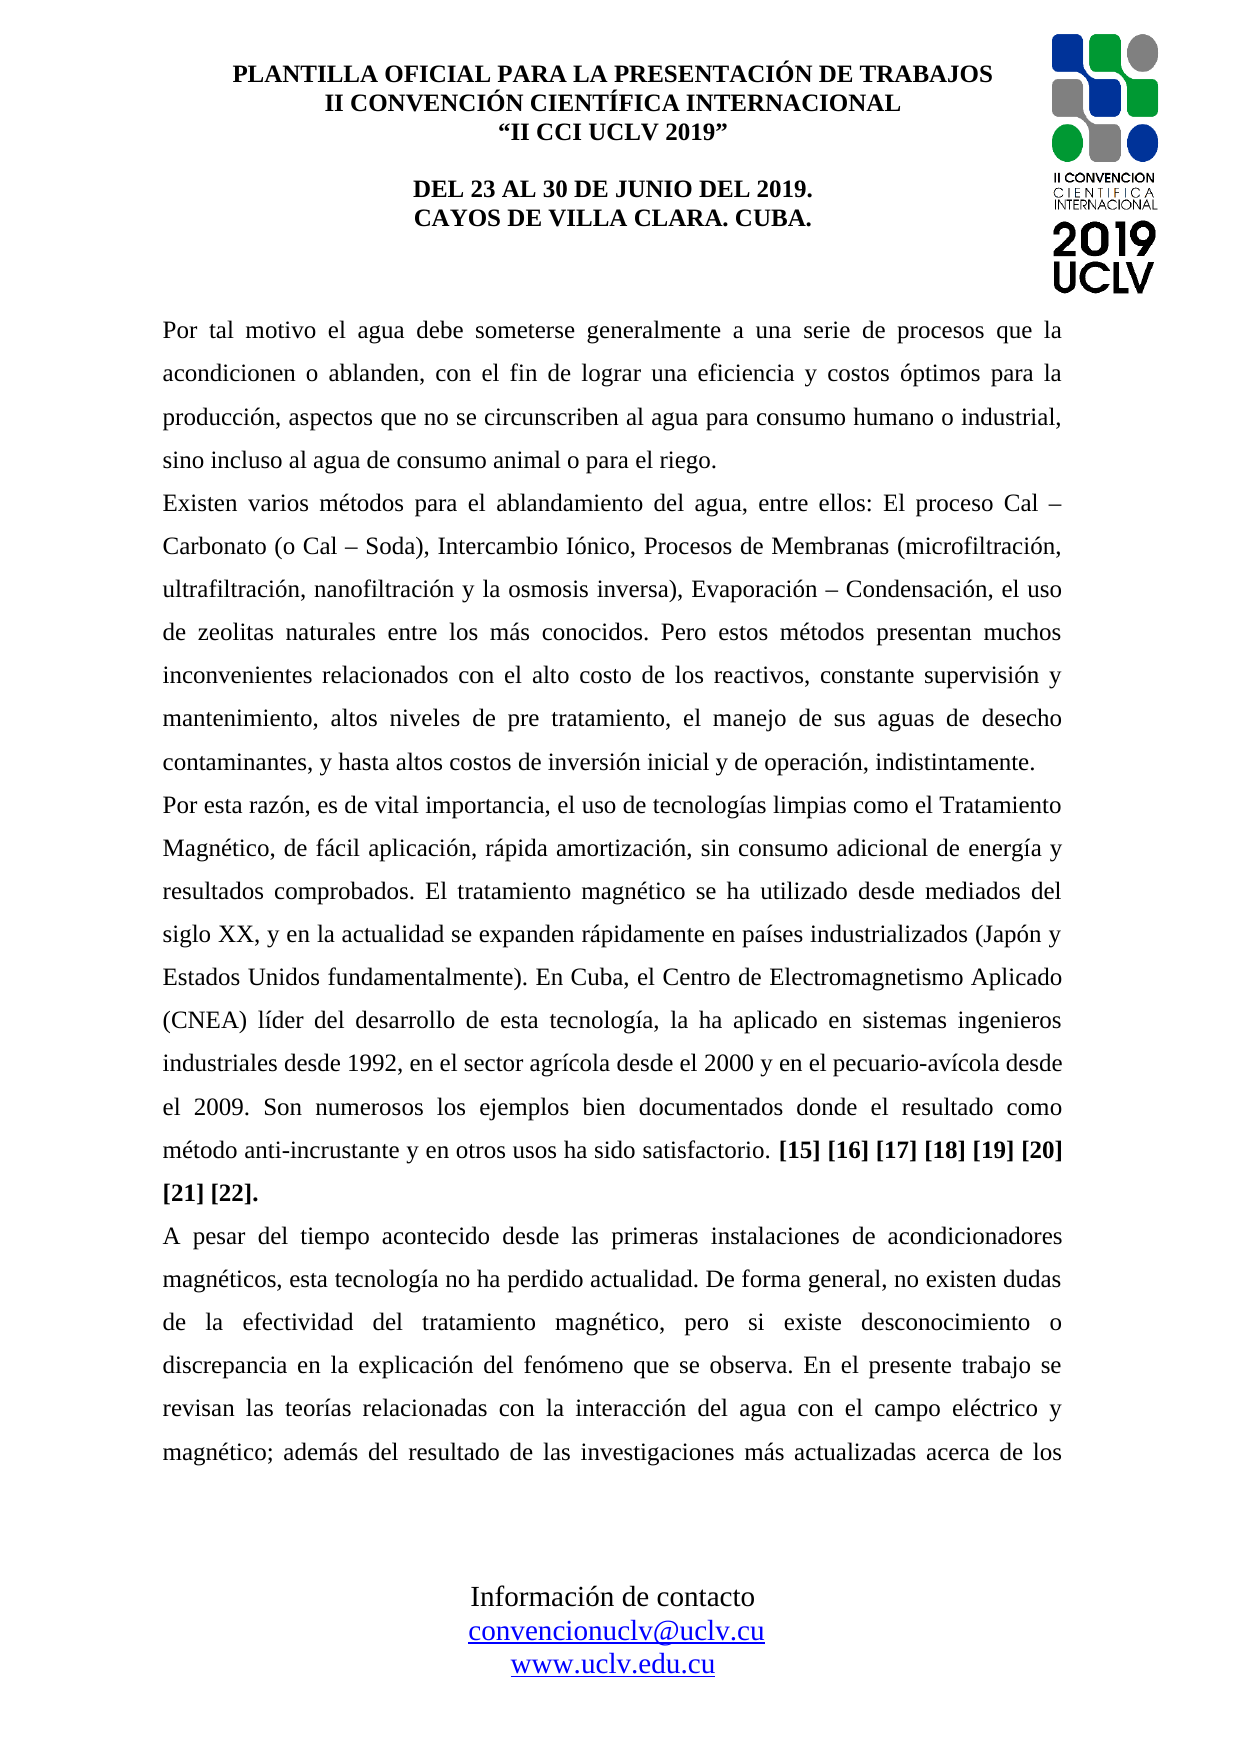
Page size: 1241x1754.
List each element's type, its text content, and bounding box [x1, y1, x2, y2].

text Por esta razón, es de vital importancia, el uso de tecnologías limpias como el Tratamiento Magnético, de fácil aplicación, rápida amortización, sin consumo adicional de energía y resultados comprobados. El tratamiento magnético se ha utilizado desde mediados del siglo XX, y en la actualidad se expanden rápidamente en países industrializados (Japón y Estados Unidos fundamentalmente). En Cuba, el Centro de Electromagnetismo Aplicado (CNEA) líder del desarrollo de esta tecnología, la ha aplicado en sistemas ingenieros industriales desde 1992, en el sector agrícola desde el 2000 y en el pecuario-avícola desde el 2009. Son numerosos los ejemplos bien documentados donde el resultado como método anti-incrustante y en otros usos ha sido satisfactorio. [15] [16] [17] [18] [19] [20] [21] [22]. [162, 790, 1063, 1207]
text Por tal motivo el agua debe someterse generalmente a una serie de procesos que la acondicionen o ablanden, con el fin de lograr una eficiencia y costos óptimos para la producción, aspectos que no se circunscriben al agua para consumo humano o industrial, sino incluso al agua de consumo animal o para el riego. [162, 315, 1063, 473]
text Existen varios métodos para el ablandamiento del agua, entre ellos: El proceso Cal – Carbonato (o Cal – Soda), Intercambio Iónico, Procesos de Membranas (microfiltración, ultrafiltración, nanofiltración y la osmosis inversa), Evaporación – Condensación, el uso de zeolitas naturales entre los más conocidos. Pero estos métodos presentan muchos inconvenientes relacionados con el alto costo de los reactivos, constante supervisión y mantenimiento, altos niveles de pre tratamiento, el manejo de sus aguas de desecho contaminantes, y hasta altos costos de inversión inicial y de operación, indistintamente. [162, 488, 1063, 775]
picture [1046, 31, 1167, 303]
